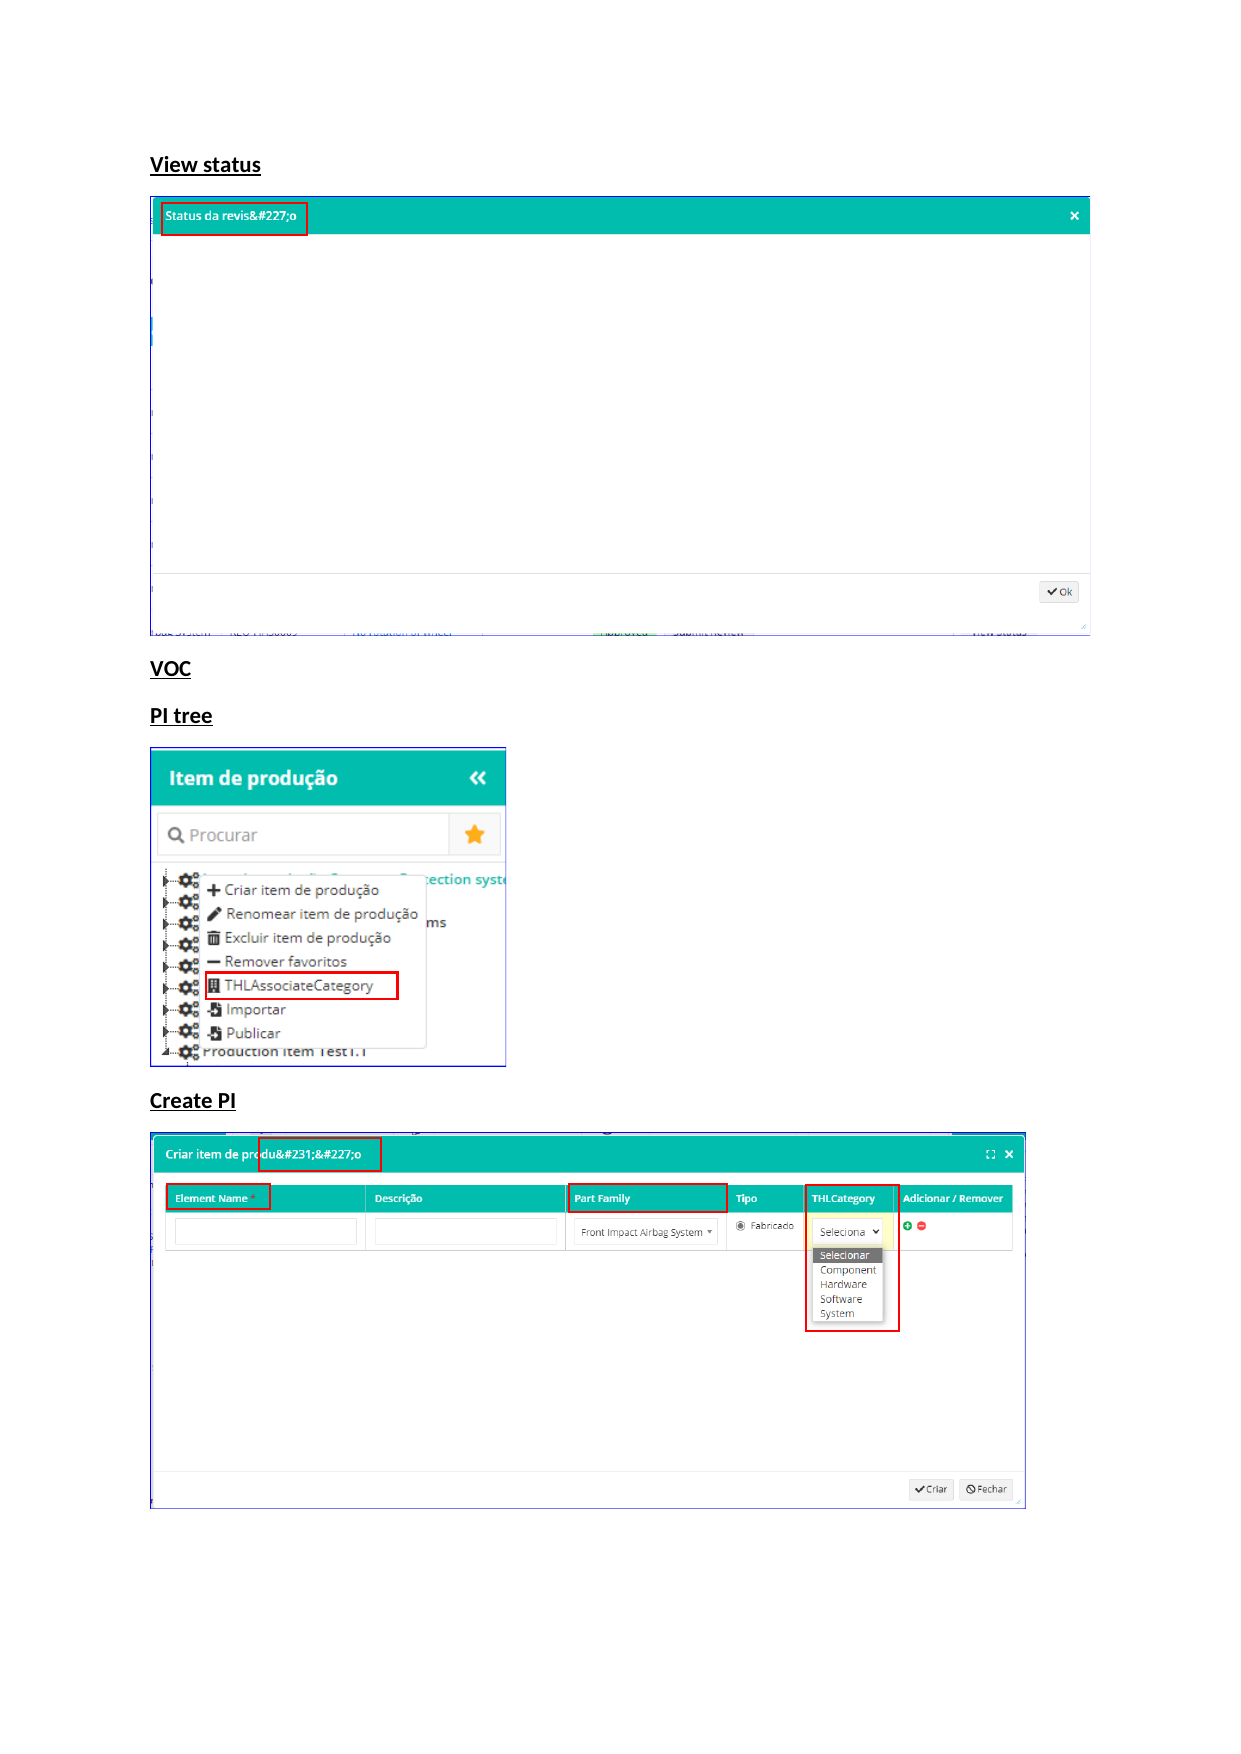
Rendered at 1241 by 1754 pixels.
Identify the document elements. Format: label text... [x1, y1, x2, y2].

picture [150, 747, 507, 1067]
picture [150, 1132, 1026, 1509]
text VOC [150, 654, 1090, 682]
text PI tree [150, 701, 1090, 729]
picture [150, 196, 1091, 636]
text Create PI [150, 1086, 1090, 1114]
text View status [150, 150, 1090, 178]
